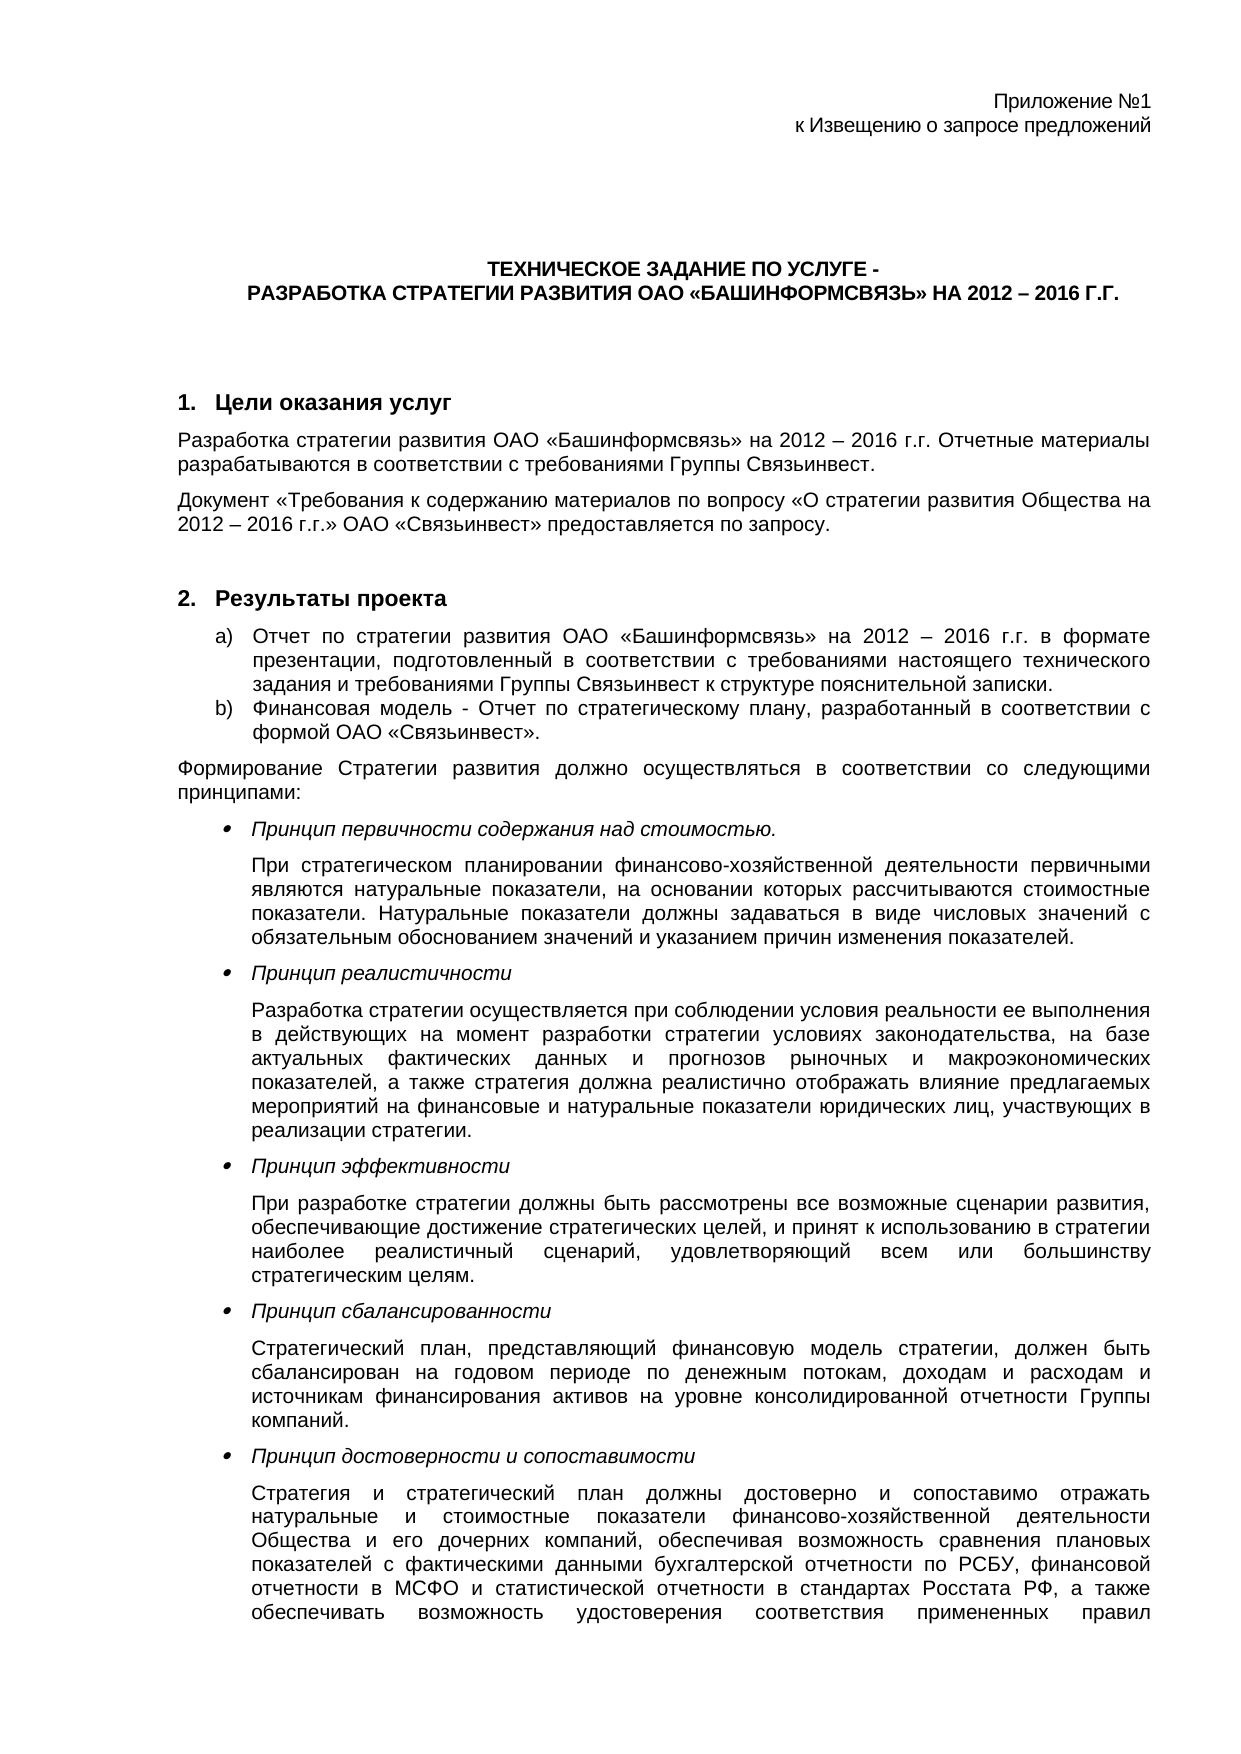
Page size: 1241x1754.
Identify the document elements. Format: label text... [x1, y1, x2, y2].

list Принцип реалистичности [222, 961, 1152, 985]
list Принцип первичности содержания над стоимостью. [222, 816, 1152, 840]
text Формирование Стратегии развития должно осуществляться в соответствии со следующими принципами: [177, 756, 1152, 804]
subtitle Цели оказания услуг [177, 389, 1152, 415]
list РАЗРАБОТКА СТРАТЕГИИ РАЗВИТИЯ ОАО «БАШИНФОРМСВЯЗЬ» НА 2012 – 2016 Г.Г. [215, 280, 1152, 304]
list Приложение №1 [215, 89, 1152, 113]
text Документ «Требования к содержанию материалов по вопросу «О стратегии развития Общества на 2012 – 2016 г.г.» ОАО «Связьинвест» предоставляется по запросу. [177, 488, 1152, 536]
list Принцип сбалансированности [222, 1299, 1152, 1323]
text При стратегическом планировании финансово-хозяйственной деятельности первичными являются натуральные показатели, на основании которых рассчитываются стоимостные показатели. Натуральные показатели должны задаваться в виде числовых значений с обязательным обоснованием значений и указанием причин изменения показателей. [251, 853, 1152, 949]
list Принцип достоверности и сопоставимости [222, 1444, 1152, 1468]
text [251, 1480, 1152, 1624]
text Разработка стратегии развития ОАО «Башинформсвязь» на 2012 – 2016 г.г. Отчетные материалы разрабатываются в соответствии с требованиями Группы Связьинвест. [177, 427, 1152, 475]
list к Извещению о запросе предложений [215, 113, 1152, 137]
text Стратегический план, представляющий финансовую модель стратегии, должен быть сбалансирован на годовом периоде по денежным потокам, доходам и расходам и источникам финансирования активов на уровне консолидированной отчетности Группы компаний. [251, 1336, 1152, 1431]
text При разработке стратегии должны быть рассмотрены все возможные сценарии развития, обеспечивающие достижение стратегических целей, и принят к использованию в стратегии наиболее реалистичный сценарий, удовлетворяющий всем или большинству стратегическим целям. [251, 1191, 1152, 1286]
list Принцип эффективности [222, 1154, 1152, 1178]
list ТЕХНИЧЕСКОЕ ЗАДАНИЕ ПО УСЛУГЕ - [215, 256, 1152, 280]
text Разработка стратегии осуществляется при соблюдении условия реальности ее выполнения в действующих на момент разработки стратегии условиях законодательства, на базе актуальных фактических данных и прогнозов рыночных и макроэкономических показателей, а также стратегия должна реалистично отображать влияние предлагаемых мероприятий на финансовые и натуральные показатели юридических лиц, участвующих в реализации стратегии. [251, 998, 1152, 1142]
list Отчет по стратегии развития ОАО «Башинформсвязь» на 2012 – 2016 г.г. в формате презентации, подготовленный в соответствии с требованиями настоящего технического задания и требованиями Группы Связьинвест к структуре пояснительной записки. [215, 624, 1152, 696]
list Финансовая модель - Отчет по стратегическому плану, разработанный в соответствии с формой ОАО «Связьинвест». [215, 696, 1152, 743]
subtitle Результаты проекта [177, 585, 1152, 611]
